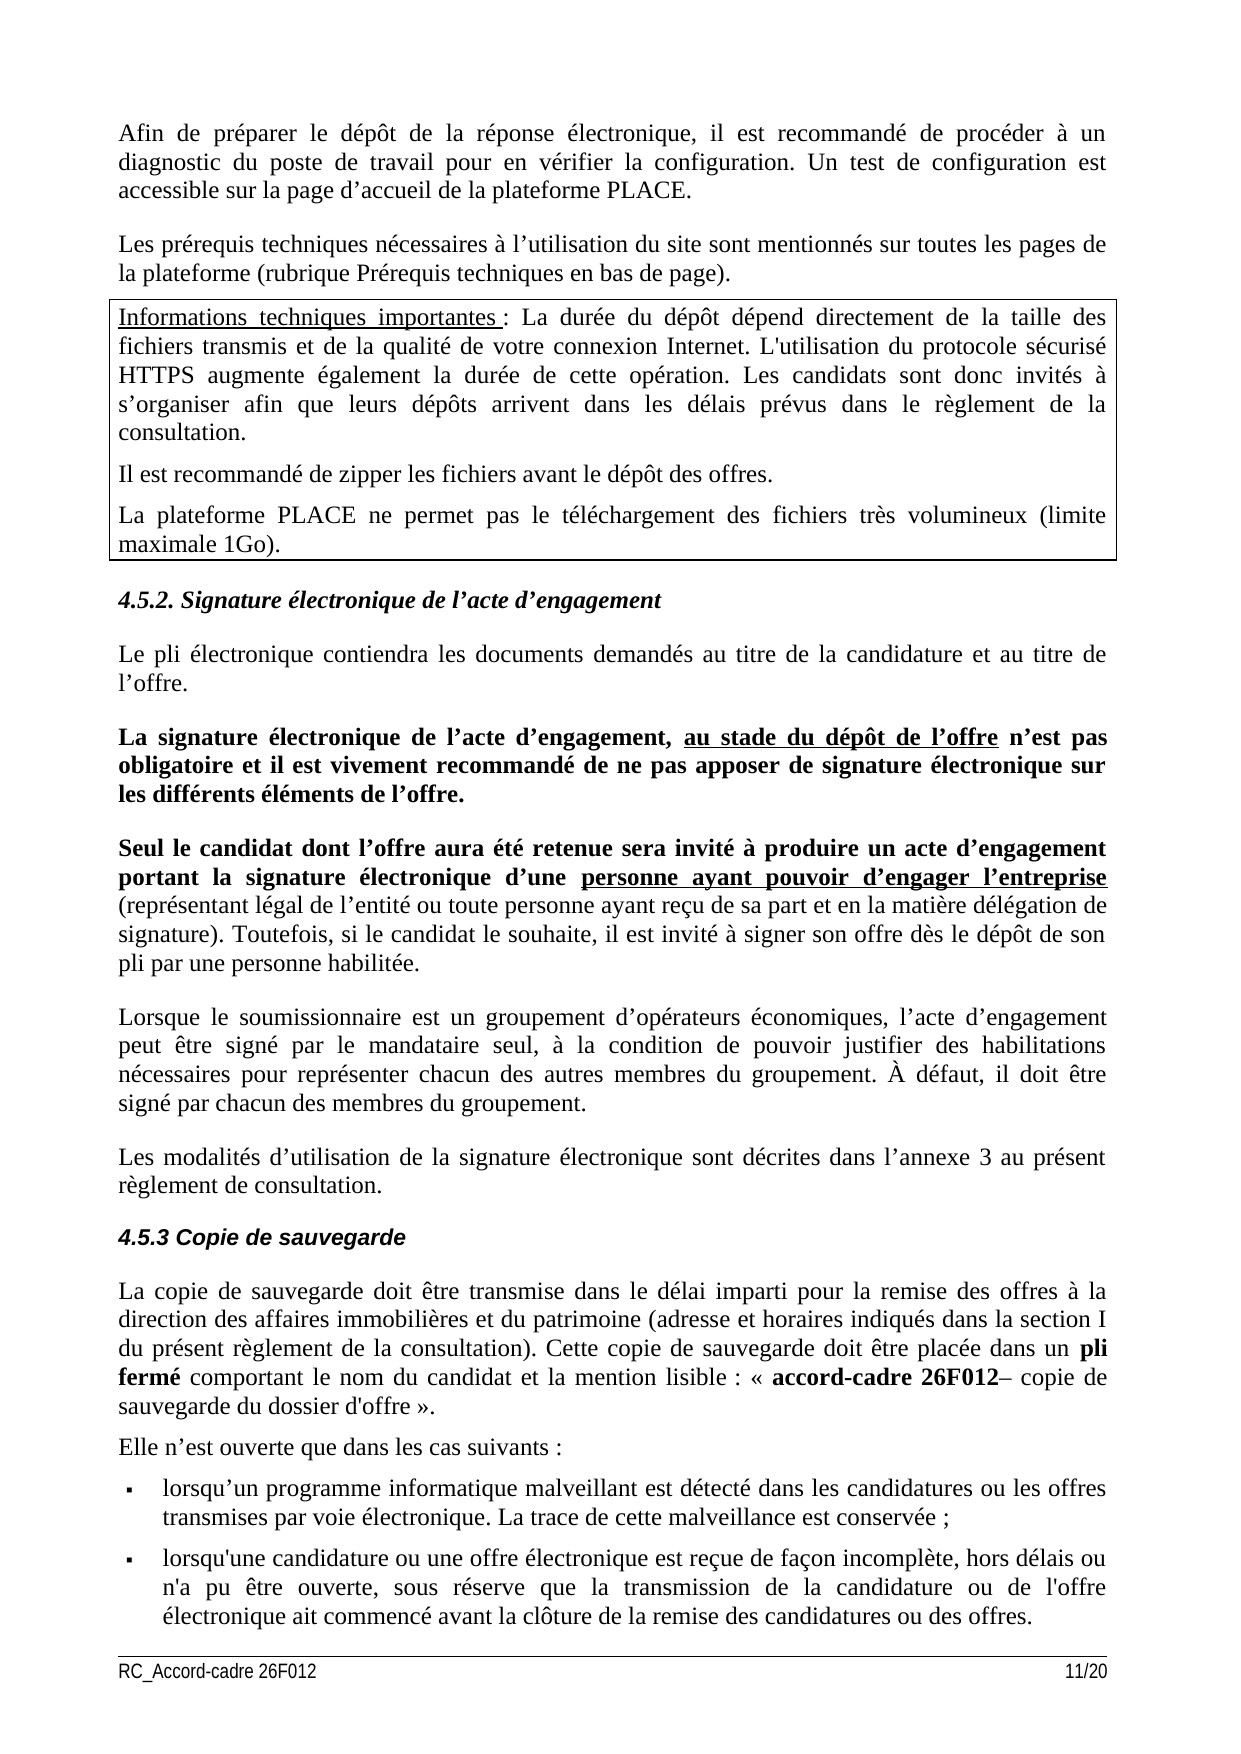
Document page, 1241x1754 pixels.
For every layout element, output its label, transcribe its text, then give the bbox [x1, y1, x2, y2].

text Lorsque le soumissionnaire est un groupement d’opérateurs économiques, l’acte d’engagement peut être signé par le mandataire seul, à la condition de pouvoir justifier des habilitations nécessaires pour représenter chacun des autres membres du groupement. À défaut, il doit être signé par chacun des membres du groupement. [118, 1002, 1107, 1117]
text Elle n’est ouverte que dans les cas suivants : [118, 1432, 1107, 1461]
text Il est recommandé de zipper les fichiers avant le dépôt des offres. [110, 456, 1116, 487]
subtitle 4.5.3 Copie de sauvegarde [118, 1224, 1107, 1251]
text Les prérequis techniques nécessaires à l’utilisation du site sont mentionnés sur toutes les pages de la plateforme (rubrique Prérequis techniques en bas de page). [118, 229, 1107, 287]
text La signature électronique de l’acte d’engagement, au stade du dépôt de l’offre n’est pas obligatoire et il est vivement recommandé de ne pas apposer de signature électronique sur les différents éléments de l’offre. [118, 722, 1107, 808]
text Informations techniques importantes : La durée du dépôt dépend directement de la taille des fichiers transmis et de la qualité de votre connexion Internet. L'utilisation du protocole sécurisé HTTPS augmente également la durée de cette opération. Les candidats sont donc invités à s’organiser afin que leurs dépôts arrivent dans les délais prévus dans le règlement de la consultation. [110, 300, 1116, 446]
list lorsqu'une candidature ou une offre électronique est reçue de façon incomplète, hors délais ou n'a pu être ouverte, sous réserve que la transmission de la candidature ou de l'offre électronique ait commencé avant la clôture de la remise des candidatures ou des offres. [125, 1543, 1107, 1629]
text La plateforme PLACE ne permet pas le téléchargement des fichiers très volumineux (limite maximale 1Go). [110, 497, 1116, 559]
list lorsqu’un programme informatique malveillant est détecté dans les candidatures ou les offres transmises par voie électronique. La trace de cette malveillance est conservée ; [125, 1473, 1107, 1531]
text La copie de sauvegarde doit être transmise dans le délai imparti pour la remise des offres à la direction des affaires immobilières et du patrimoine (adresse et horaires indiqués dans la section I du présent règlement de la consultation). Cette copie de sauvegarde doit être placée dans un pli fermé comportant le nom du candidat et la mention lisible : « accord-cadre 26F012– copie de sauvegarde du dossier d'offre ». [118, 1276, 1107, 1419]
text Seul le candidat dont l’offre aura été retenue sera invité à produire un acte d’engagement portant la signature électronique d’une personne ayant pouvoir d’engager l’entreprise (représentant légal de l’entité ou toute personne ayant reçu de sa part et en la matière délégation de signature). Toutefois, si le candidat le souhaite, il est invité à signer son offre dès le dépôt de son pli par une personne habilitée. [118, 833, 1107, 977]
text Les modalités d’utilisation de la signature électronique sont décrites dans l’annexe 3 au présent règlement de consultation. [118, 1142, 1107, 1199]
text Le pli électronique contiendra les documents demandés au titre de la candidature et au titre de l’offre. [118, 639, 1107, 697]
text Afin de préparer le dépôt de la réponse électronique, il est recommandé de procéder à un diagnostic du poste de travail pour en vérifier la configuration. Un test de configuration est accessible sur la page d’accueil de la plateforme PLACE. [118, 118, 1107, 204]
text 4.5.2. Signature électronique de l’acte d’engagement [118, 586, 1107, 614]
